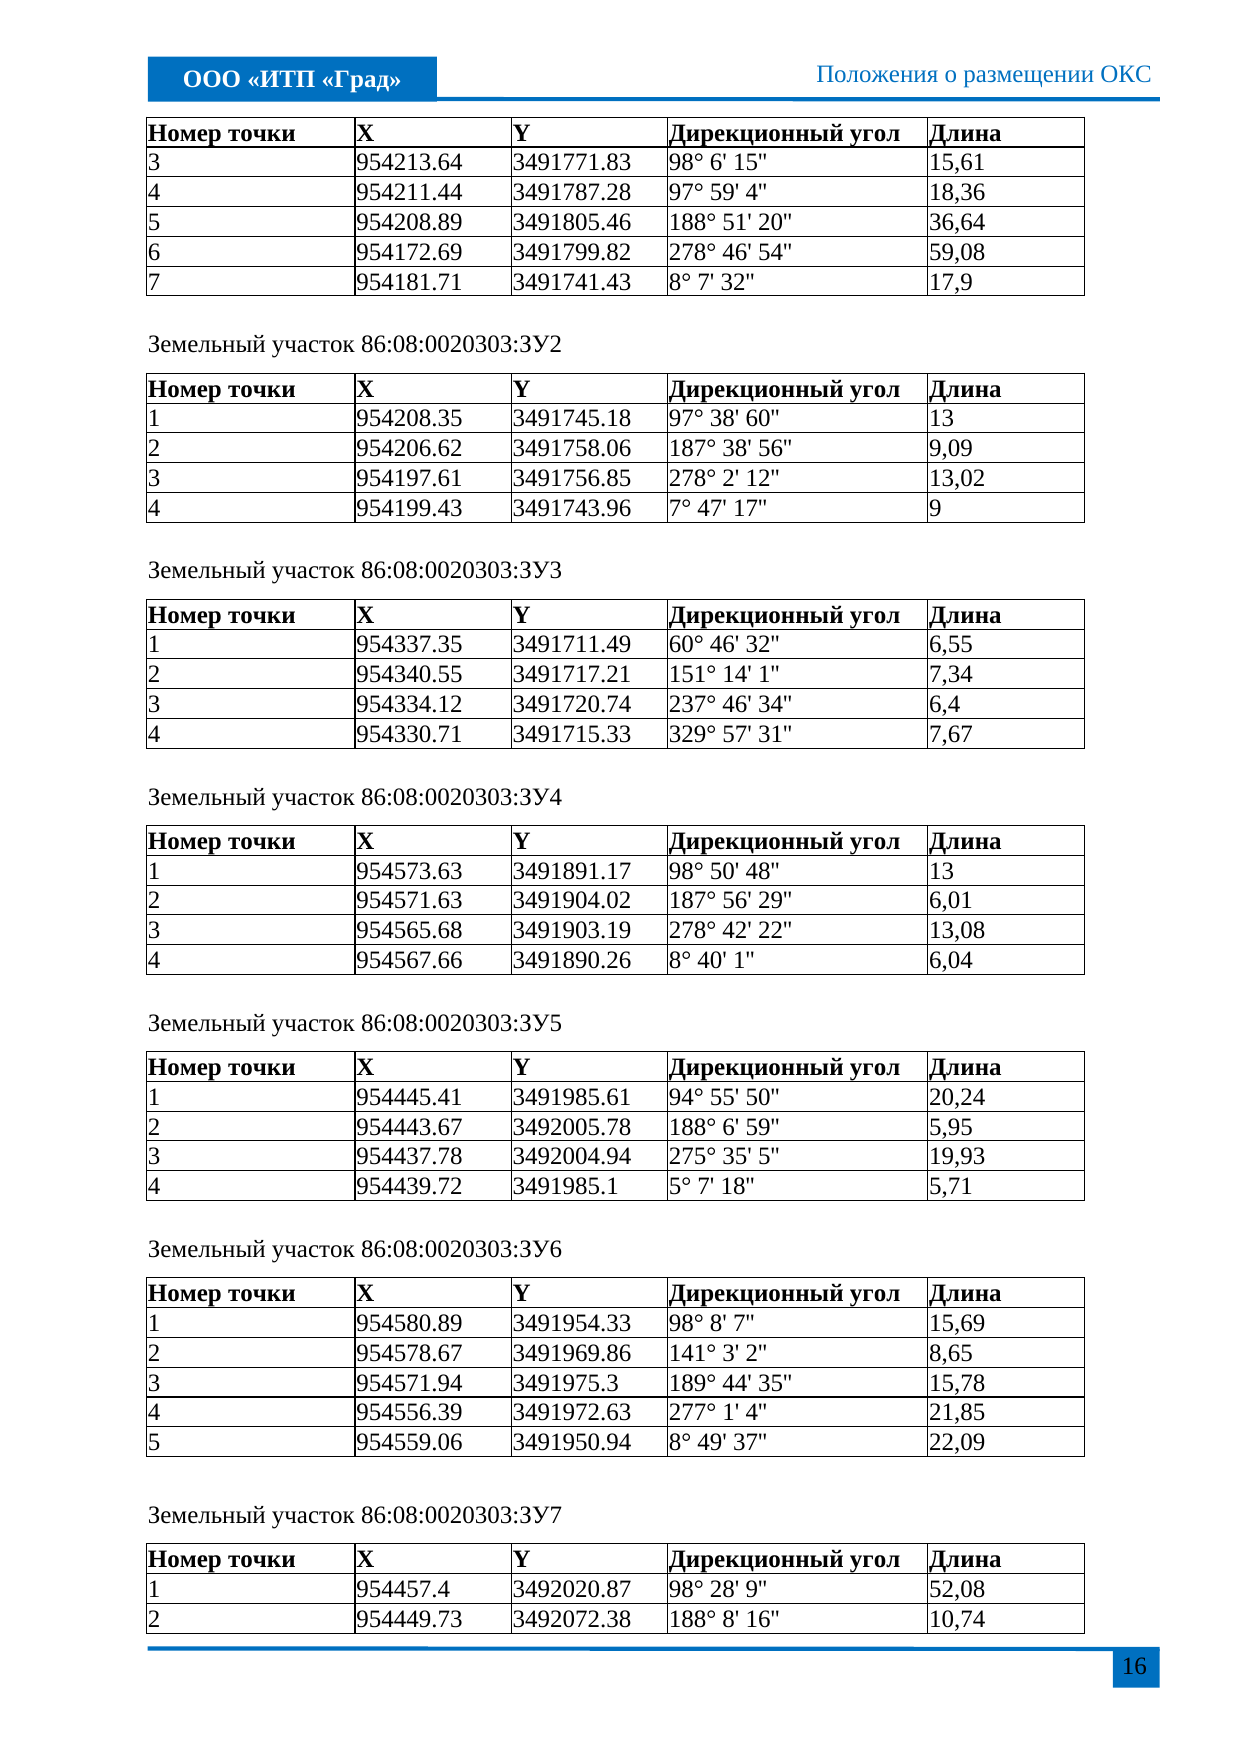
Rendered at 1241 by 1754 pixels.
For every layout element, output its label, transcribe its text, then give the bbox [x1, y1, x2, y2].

table_header X [356, 374, 511, 402]
table_header Номер точки [147, 600, 354, 628]
table_cell 954197.61 [356, 463, 511, 492]
table_cell 3492020.87 [512, 1574, 667, 1603]
table_header X [356, 600, 511, 628]
table_cell 237° 46' 34'' [668, 689, 927, 718]
table_cell 3 [147, 1368, 354, 1396]
table_cell 3491799.82 [512, 237, 667, 266]
table_cell 954571.63 [356, 886, 511, 914]
table_cell 3491758.06 [512, 433, 667, 462]
table_cell 3491711.49 [512, 630, 667, 658]
table_cell 3491717.21 [512, 659, 667, 688]
table_header Y [512, 826, 667, 855]
table_cell 2 [147, 433, 354, 462]
table_cell 1 [147, 1308, 354, 1337]
table_cell 3491969.86 [512, 1338, 667, 1367]
table_cell 275° 35' 5'' [668, 1141, 927, 1170]
table_cell 4 [147, 719, 354, 748]
table_cell 8° 40' 1'' [668, 945, 927, 974]
table_cell 954330.71 [356, 719, 511, 748]
table_cell 954580.89 [356, 1308, 511, 1337]
table_cell 2 [147, 886, 354, 914]
text Земельный участок 86:08:0020303:ЗУ4 [148, 782, 1152, 811]
table_cell 97° 59' 4'' [668, 177, 927, 206]
table_cell 954334.12 [356, 689, 511, 718]
text Земельный участок 86:08:0020303:ЗУ3 [148, 556, 1152, 584]
table_cell 3491975.3 [512, 1368, 667, 1396]
table_cell 187° 56' 29'' [668, 886, 927, 914]
table_cell 954443.67 [356, 1112, 511, 1140]
table_cell 3491985.1 [512, 1171, 667, 1200]
table_cell 3491985.61 [512, 1082, 667, 1111]
table_cell 3491891.17 [512, 856, 667, 884]
table_cell 954208.89 [356, 207, 511, 236]
table_cell 954337.35 [356, 630, 511, 658]
table_cell 22,09 [928, 1427, 1084, 1456]
table_cell 954445.41 [356, 1082, 511, 1111]
table_header X [356, 1278, 511, 1307]
table_cell 954556.39 [356, 1398, 511, 1426]
table_cell 3 [147, 689, 354, 718]
table_cell 954206.62 [356, 433, 511, 462]
table_cell 98° 50' 48'' [668, 856, 927, 884]
table_cell 3491972.63 [512, 1398, 667, 1426]
table_cell 954172.69 [356, 237, 511, 266]
table_cell 3491741.43 [512, 267, 667, 295]
table_cell 954437.78 [356, 1141, 511, 1170]
table_cell 3491787.28 [512, 177, 667, 206]
table_cell 21,85 [928, 1398, 1084, 1426]
table_cell 3491805.46 [512, 207, 667, 236]
table_cell 151° 14' 1'' [668, 659, 927, 688]
table_cell 60° 46' 32'' [668, 630, 927, 658]
table_header Дирекционный угол [668, 826, 927, 855]
table_cell 1 [147, 404, 354, 432]
table_cell 954199.43 [356, 493, 511, 522]
table_header Дирекционный угол [668, 1278, 927, 1307]
table_cell 3492004.94 [512, 1141, 667, 1170]
table_cell 954211.44 [356, 177, 511, 206]
table_header Длина [928, 600, 1084, 628]
table_cell 3492005.78 [512, 1112, 667, 1140]
table_cell 6,4 [928, 689, 1084, 718]
table_header Длина [928, 1544, 1084, 1573]
table_cell 15,78 [928, 1368, 1084, 1396]
table_cell 3 [147, 915, 354, 944]
table_cell 15,69 [928, 1308, 1084, 1337]
table_cell 3491745.18 [512, 404, 667, 432]
table_cell 98° 6' 15'' [668, 148, 927, 176]
table_cell 3491903.19 [512, 915, 667, 944]
table_cell 278° 2' 12'' [668, 463, 927, 492]
table_cell 4 [147, 945, 354, 974]
table_cell 10,74 [928, 1604, 1084, 1633]
table_header X [356, 1052, 511, 1081]
table_cell 36,64 [928, 207, 1084, 236]
table_cell 8° 49' 37'' [668, 1427, 927, 1456]
table_cell 52,08 [928, 1574, 1084, 1603]
table_cell 1 [147, 1574, 354, 1603]
table_cell 954567.66 [356, 945, 511, 974]
table_cell 954559.06 [356, 1427, 511, 1456]
table_cell 6 [147, 237, 354, 266]
table_cell 1 [147, 1082, 354, 1111]
table_cell 3491771.83 [512, 148, 667, 176]
table_cell 4 [147, 493, 354, 522]
table_cell 188° 8' 16'' [668, 1604, 927, 1633]
table_header Номер точки [147, 826, 354, 855]
table_header Y [512, 118, 667, 146]
table_cell 7° 47' 17'' [668, 493, 927, 522]
table_cell 7,34 [928, 659, 1084, 688]
table_header Длина [928, 1052, 1084, 1081]
table_cell 954208.35 [356, 404, 511, 432]
table_cell 13,02 [928, 463, 1084, 492]
table_cell 954449.73 [356, 1604, 511, 1633]
table_cell 3491743.96 [512, 493, 667, 522]
table_header Длина [928, 826, 1084, 855]
table_header Дирекционный угол [668, 600, 927, 628]
table_header Y [512, 1278, 667, 1307]
table_cell 954565.68 [356, 915, 511, 944]
table_cell 189° 44' 35'' [668, 1368, 927, 1396]
table_cell 2 [147, 1604, 354, 1633]
table_cell 187° 38' 56'' [668, 433, 927, 462]
table_header Номер точки [147, 1544, 354, 1573]
table_cell 954439.72 [356, 1171, 511, 1200]
table_cell 9 [928, 493, 1084, 522]
table_cell 329° 57' 31'' [668, 719, 927, 748]
table_cell 5 [147, 207, 354, 236]
table_cell 6,55 [928, 630, 1084, 658]
table_cell 277° 1' 4'' [668, 1398, 927, 1426]
table_cell 278° 42' 22'' [668, 915, 927, 944]
table_cell 94° 55' 50'' [668, 1082, 927, 1111]
table_cell 15,61 [928, 148, 1084, 176]
text Земельный участок 86:08:0020303:ЗУ5 [148, 1008, 1152, 1037]
table_cell 59,08 [928, 237, 1084, 266]
table_cell 8° 7' 32'' [668, 267, 927, 295]
table_header Дирекционный угол [668, 1052, 927, 1081]
table_cell 19,93 [928, 1141, 1084, 1170]
table_header Номер точки [147, 374, 354, 402]
table_cell 8,65 [928, 1338, 1084, 1367]
table_cell 3491715.33 [512, 719, 667, 748]
table_cell 6,04 [928, 945, 1084, 974]
table_cell 954578.67 [356, 1338, 511, 1367]
table_header Y [512, 374, 667, 402]
table_cell 97° 38' 60'' [668, 404, 927, 432]
table_cell 9,09 [928, 433, 1084, 462]
table_header Номер точки [147, 1278, 354, 1307]
table_cell 7,67 [928, 719, 1084, 748]
table_cell 18,36 [928, 177, 1084, 206]
table_cell 141° 3' 2'' [668, 1338, 927, 1367]
table_cell 5° 7' 18'' [668, 1171, 927, 1200]
table_cell 2 [147, 1338, 354, 1367]
text Земельный участок 86:08:0020303:ЗУ6 [148, 1234, 1152, 1263]
table_cell 4 [147, 1398, 354, 1426]
table_header Длина [928, 1278, 1084, 1307]
table_cell 1 [147, 630, 354, 658]
table_cell 188° 51' 20'' [668, 207, 927, 236]
table_header Дирекционный угол [668, 374, 927, 402]
table_cell 17,9 [928, 267, 1084, 295]
table_cell 20,24 [928, 1082, 1084, 1111]
table_cell 3491950.94 [512, 1427, 667, 1456]
table_header Длина [928, 118, 1084, 146]
table_cell 5,95 [928, 1112, 1084, 1140]
table_cell 13,08 [928, 915, 1084, 944]
table_header Номер точки [147, 118, 354, 146]
text Земельный участок 86:08:0020303:ЗУ2 [148, 329, 1152, 358]
table_header X [356, 826, 511, 855]
table_header X [356, 118, 511, 146]
table_cell 6,01 [928, 886, 1084, 914]
table_cell 4 [147, 1171, 354, 1200]
table_cell 3491890.26 [512, 945, 667, 974]
table_header Дирекционный угол [668, 1544, 927, 1573]
table_header X [356, 1544, 511, 1573]
text Земельный участок 86:08:0020303:ЗУ7 [148, 1500, 1152, 1529]
table_cell 2 [147, 1112, 354, 1140]
table_cell 954571.94 [356, 1368, 511, 1396]
table_cell 3492072.38 [512, 1604, 667, 1633]
table_header Длина [928, 374, 1084, 402]
table_cell 7 [147, 267, 354, 295]
table_cell 954457.4 [356, 1574, 511, 1603]
table_cell 3 [147, 1141, 354, 1170]
table_cell 3 [147, 148, 354, 176]
table_cell 954573.63 [356, 856, 511, 884]
table_cell 954213.64 [356, 148, 511, 176]
table_cell 3491954.33 [512, 1308, 667, 1337]
table_cell 3491756.85 [512, 463, 667, 492]
table_cell 2 [147, 659, 354, 688]
table_cell 954340.55 [356, 659, 511, 688]
table_header Y [512, 1052, 667, 1081]
table_cell 1 [147, 856, 354, 884]
table_cell 5 [147, 1427, 354, 1456]
table_header Y [512, 600, 667, 628]
table_cell 13 [928, 856, 1084, 884]
table_cell 278° 46' 54'' [668, 237, 927, 266]
table_cell 5,71 [928, 1171, 1084, 1200]
table_cell 3491904.02 [512, 886, 667, 914]
table_cell 188° 6' 59'' [668, 1112, 927, 1140]
table_cell 98° 28' 9'' [668, 1574, 927, 1603]
table_cell 4 [147, 177, 354, 206]
table_cell 13 [928, 404, 1084, 432]
table_cell 98° 8' 7'' [668, 1308, 927, 1337]
table_header Y [512, 1544, 667, 1573]
table_header Номер точки [147, 1052, 354, 1081]
table_cell 3 [147, 463, 354, 492]
table_cell 3491720.74 [512, 689, 667, 718]
table_header Дирекционный угол [668, 118, 927, 146]
table_cell 954181.71 [356, 267, 511, 295]
